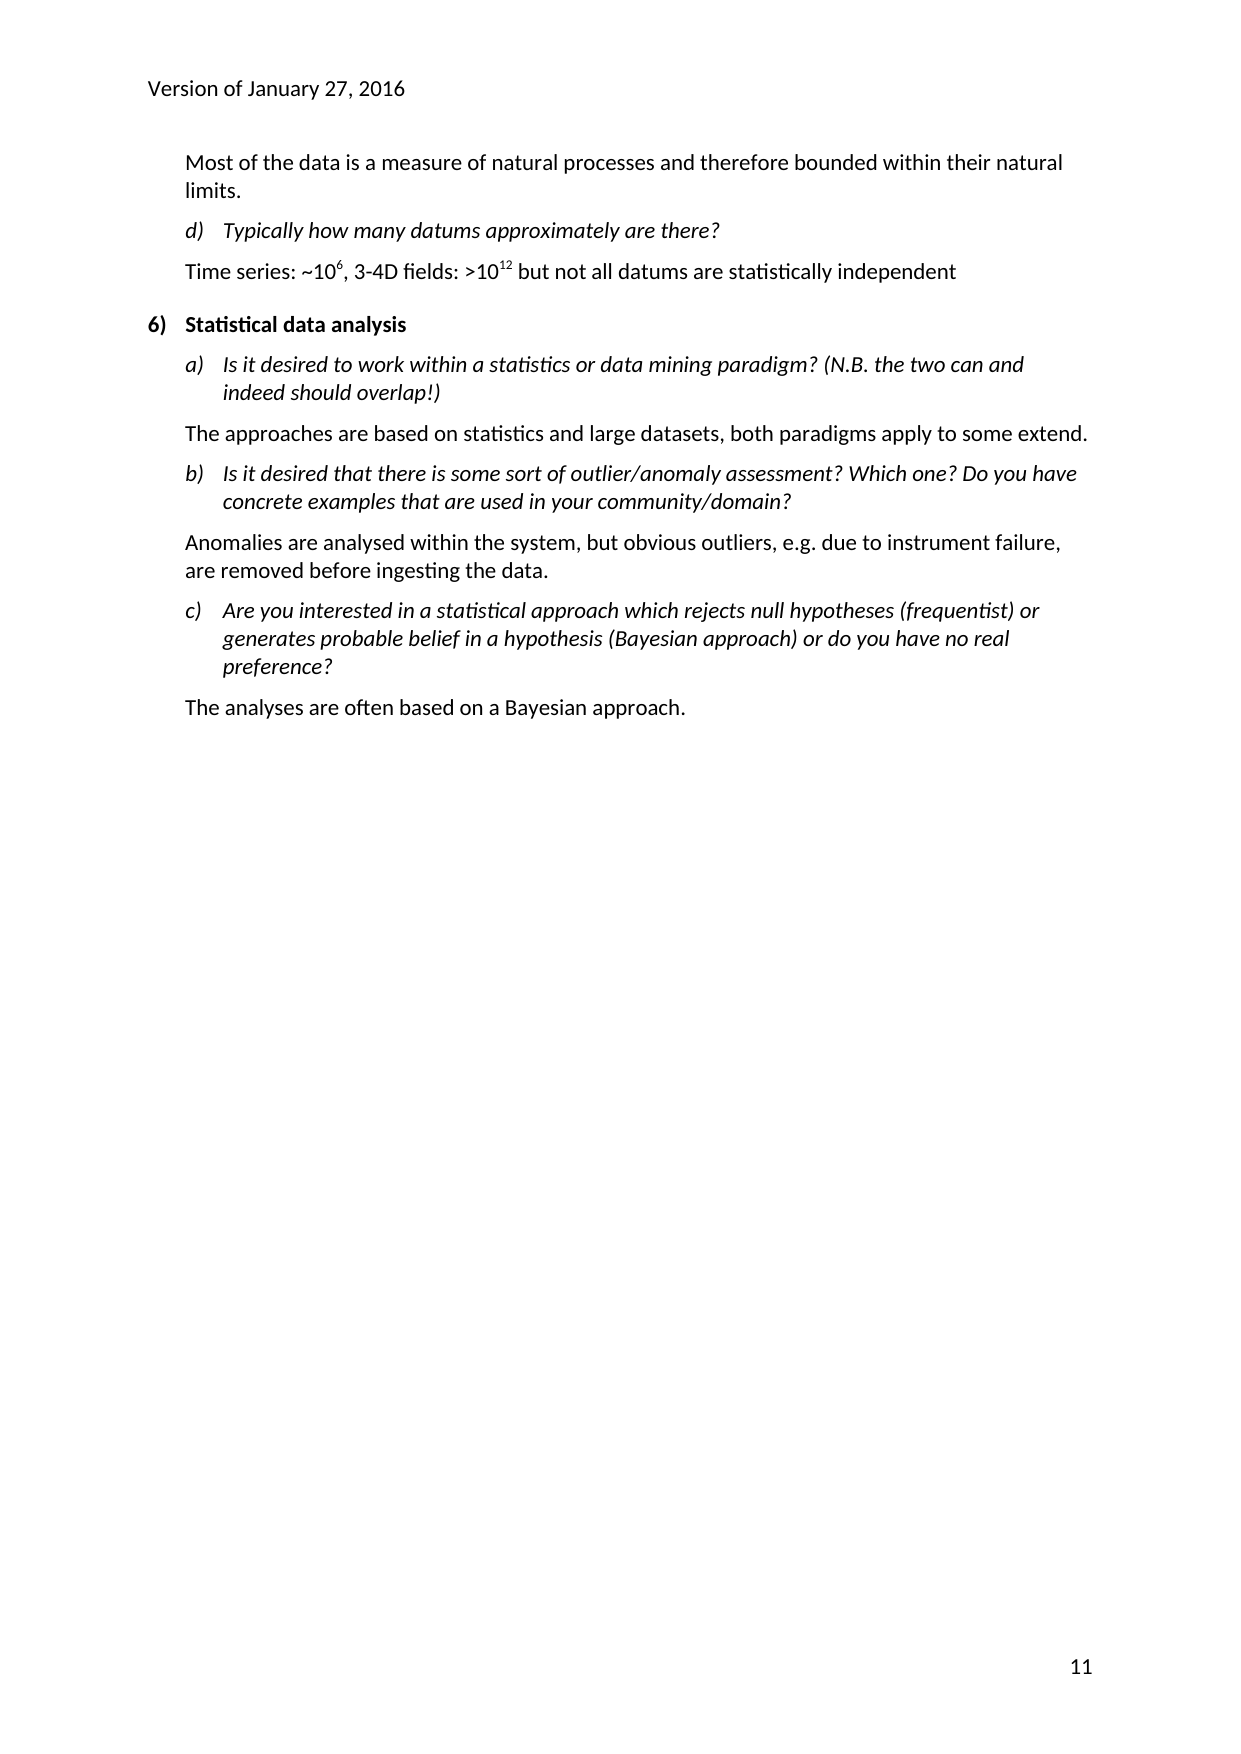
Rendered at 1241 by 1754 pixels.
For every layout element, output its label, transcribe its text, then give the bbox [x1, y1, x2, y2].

text The approaches are based on statistics and large datasets, both paradigms apply to some extend. [185, 419, 1092, 447]
text Are you interested in a statistical approach which rejects null hypotheses (frequentist) or generates probable belief in a hypothesis (Bayesian approach) or do you have no real preference? [185, 596, 1092, 681]
text Time series: ~106, 3-4D fields: >1012 but not all datums are statistically independent [185, 257, 1092, 285]
text The analyses are often based on a Bayesian approach. [185, 693, 1092, 721]
text Most of the data is a measure of natural processes and therefore bounded within their natural limits. [185, 148, 1092, 204]
text Anomalies are analysed within the system, but obvious outliers, e.g. due to instrument failure, are removed before ingesting the data. [185, 528, 1092, 584]
text Typically how many datums approximately are there? [185, 216, 1092, 244]
text Is it desired that there is some sort of outlier/anomaly assessment? Which one? Do you have concrete examples that are used in your community/domain? [185, 459, 1092, 515]
text Is it desired to work within a statistics or data mining paradigm? (N.B. the two can and indeed should overlap!) [185, 350, 1092, 406]
text Statistical data analysis [148, 310, 1092, 338]
